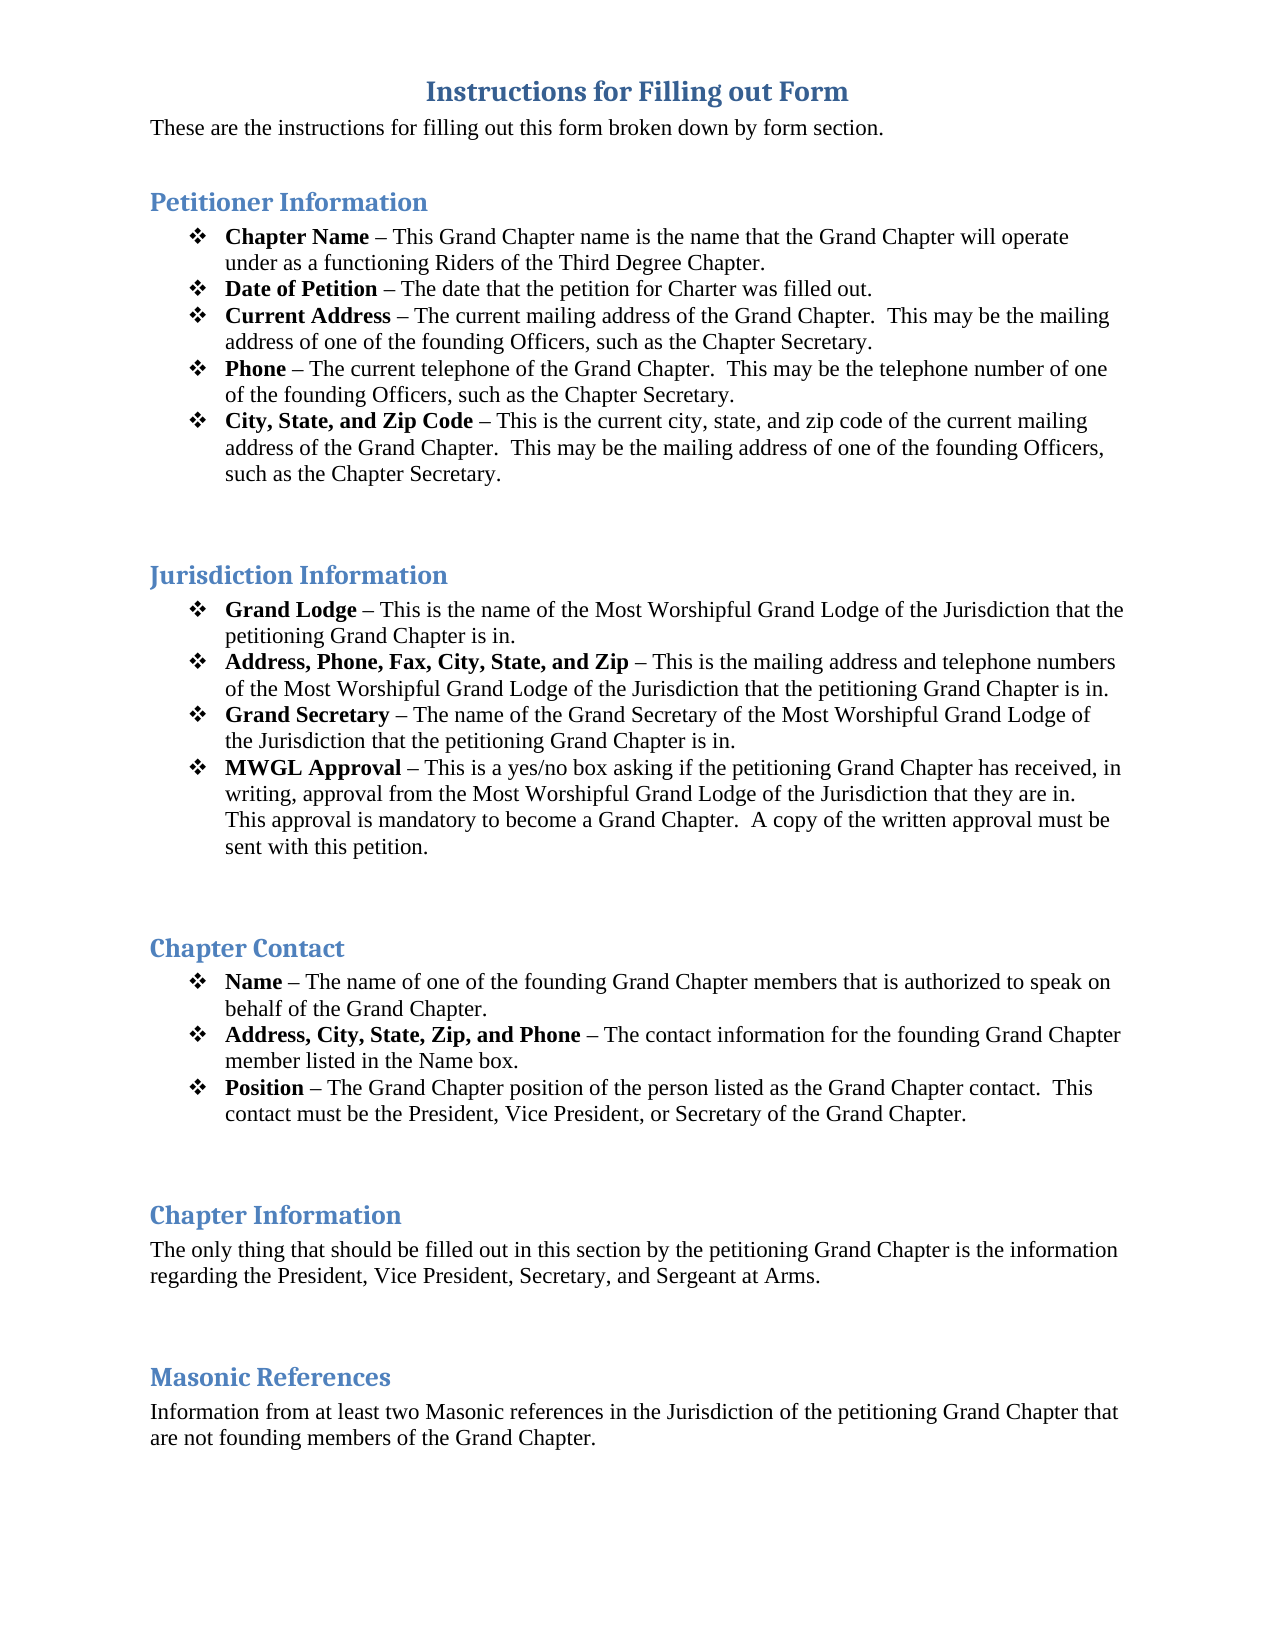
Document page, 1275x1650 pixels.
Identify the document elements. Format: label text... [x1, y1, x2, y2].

list Name – The name of one of the founding Grand Chapter members that is authorized to speak on behalf of the Grand Chapter. [187, 968, 1125, 1021]
list Date of Petition – The date that the petition for Charter was filled out. [187, 276, 1125, 302]
subtitle Petitioner Information [150, 187, 1125, 218]
list Address, Phone, Fax, City, State, and Zip – This is the mailing address and telephone numbers of the Most Worshipful Grand Lodge of the Jurisdiction that the petitioning Grand Chapter is in. [187, 648, 1125, 701]
list Current Address – The current mailing address of the Grand Chapter. This may be the mailing address of one of the founding Officers, such as the Chapter Secretary. [187, 302, 1125, 354]
list Grand Lodge – This is the name of the Most Worshipful Grand Lodge of the Jurisdiction that the petitioning Grand Chapter is in. [187, 596, 1125, 648]
list Chapter Name – This Grand Chapter name is the name that the Grand Chapter will operate under as a functioning Riders of the Third Degree Chapter. [187, 223, 1125, 276]
text These are the instructions for filling out this form broken down by form section. [150, 113, 1125, 140]
list MWGL Approval – This is a yes/no box asking if the petitioning Grand Chapter has received, in writing, approval from the Most Worshipful Grand Lodge of the Jurisdiction that they are in. This approval is mandatory to become a Grand Chapter. A copy of the written approval must be sent with this petition. [187, 754, 1125, 859]
list Grand Secretary – The name of the Grand Secretary of the Most Worshipful Grand Lodge of the Jurisdiction that the petitioning Grand Chapter is in. [187, 701, 1125, 754]
list Address, City, State, Zip, and Phone – The contact information for the founding Grand Chapter member listed in the Name box. [187, 1021, 1125, 1074]
list Phone – The current telephone of the Grand Chapter. This may be the telephone number of one of the founding Officers, such as the Chapter Secretary. [187, 354, 1125, 407]
text The only thing that should be filled out in this section by the petitioning Grand Chapter is the information regarding the President, Vice President, Secretary, and Sergeant at Arms. [150, 1236, 1125, 1288]
list City, State, and Zip Code – This is the current city, state, and zip code of the current mailing address of the Grand Chapter. This may be the mailing address of one of the founding Officers, such as the Chapter Secretary. [187, 407, 1125, 486]
subtitle Instructions for Filling out Form [150, 75, 1125, 108]
subtitle Chapter Information [150, 1200, 1125, 1231]
list Position – The Grand Chapter position of the person listed as the Grand Chapter contact. This contact must be the President, Vice President, or Secretary of the Grand Chapter. [187, 1074, 1125, 1127]
subtitle Jurisdiction Information [150, 560, 1125, 591]
text Information from at least two Masonic references in the Jurisdiction of the petitioning Grand Chapter that are not founding members of the Grand Chapter. [150, 1398, 1125, 1451]
subtitle Masonic References [150, 1362, 1125, 1393]
subtitle Chapter Contact [150, 933, 1125, 964]
